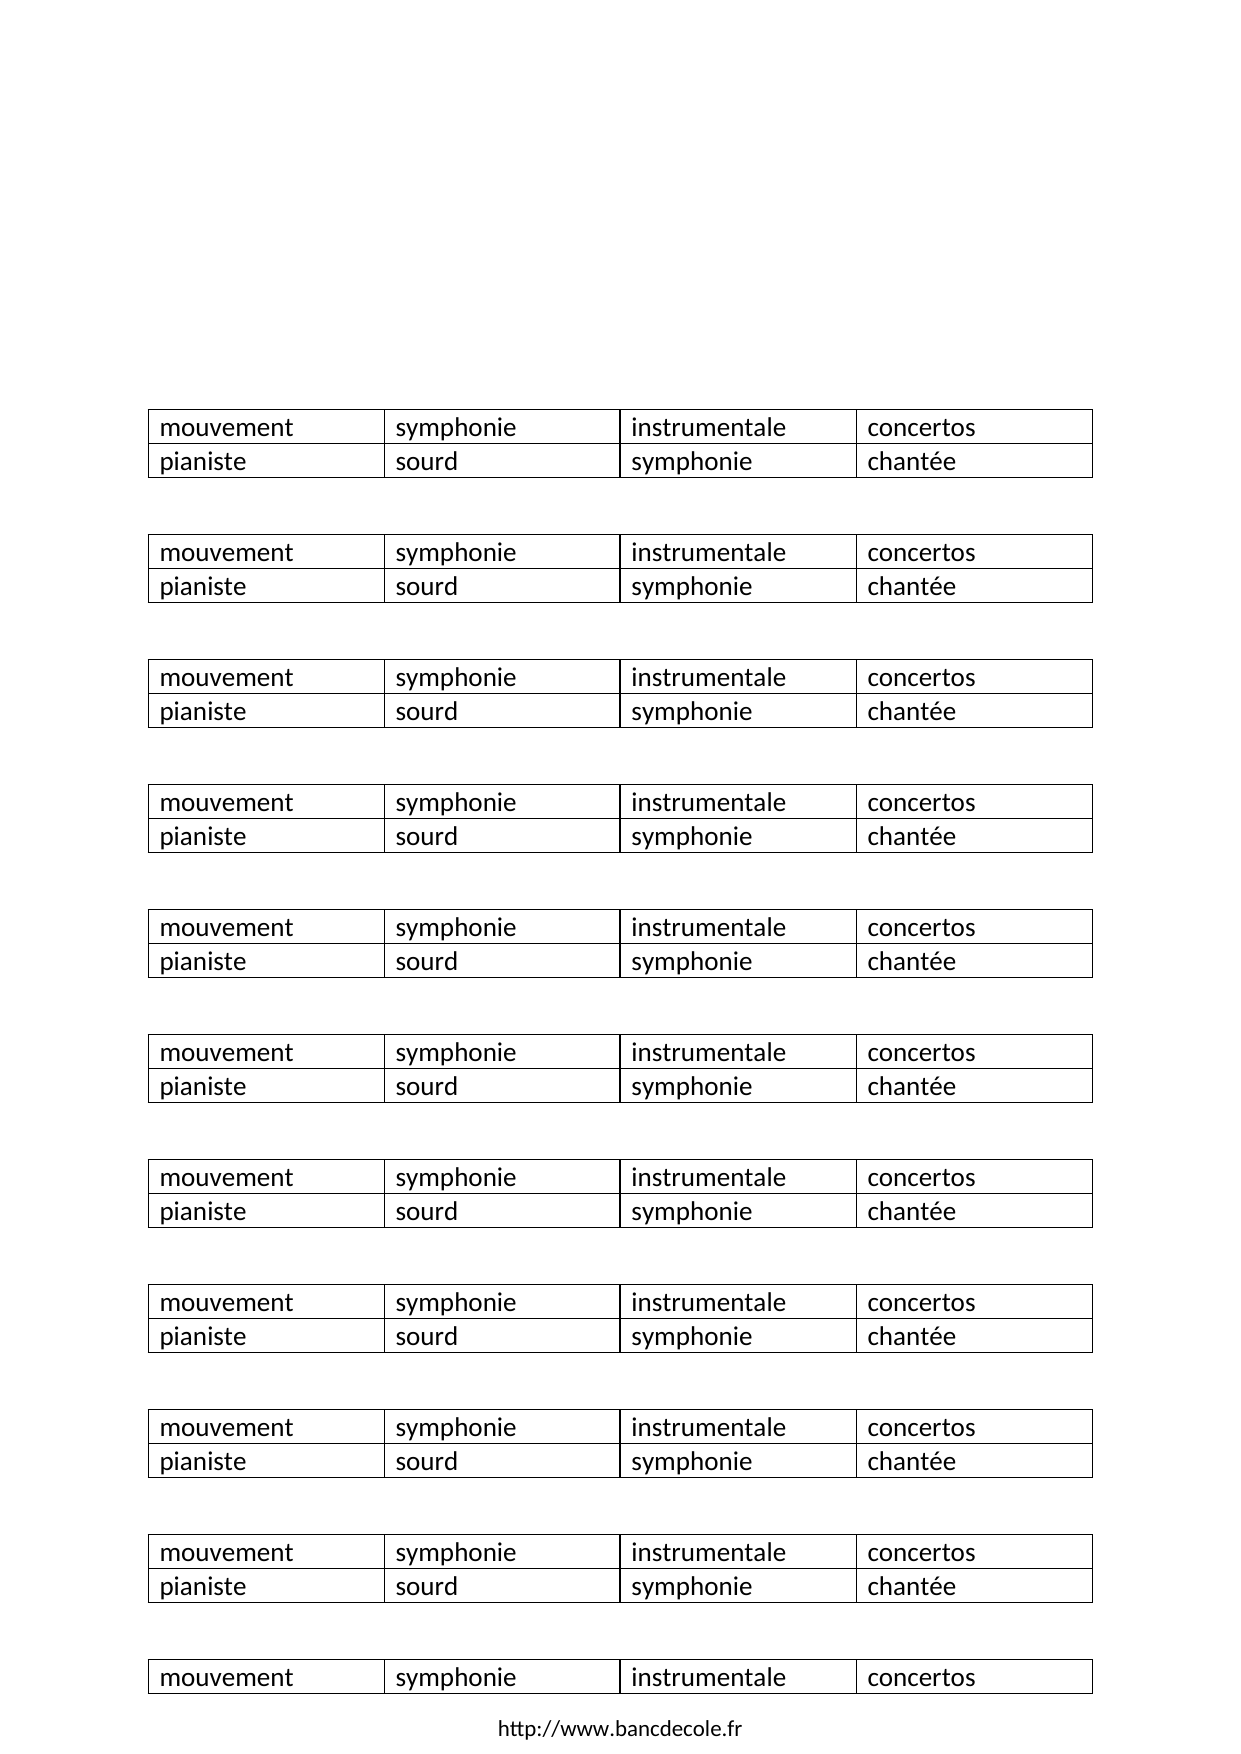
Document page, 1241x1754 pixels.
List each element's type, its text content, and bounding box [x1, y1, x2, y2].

table_cell sourd [385, 1194, 619, 1227]
table_header concertos [857, 1285, 1092, 1318]
table_header symphonie [385, 1660, 619, 1693]
table_cell chantée [857, 944, 1092, 977]
table_cell symphonie [621, 1194, 856, 1227]
table_cell symphonie [621, 444, 856, 477]
table_header symphonie [385, 660, 619, 693]
table_cell symphonie [621, 1319, 856, 1352]
table_header mouvement [149, 535, 384, 568]
table_header instrumentale [621, 410, 856, 443]
table_cell pianiste [149, 1444, 384, 1477]
table_cell chantée [857, 444, 1092, 477]
table_cell chantée [857, 569, 1092, 602]
table_cell sourd [385, 944, 619, 977]
table_header symphonie [385, 910, 619, 943]
table_header concertos [857, 410, 1092, 443]
table_cell symphonie [621, 694, 856, 727]
table_header mouvement [149, 1285, 384, 1318]
table_cell pianiste [149, 1319, 384, 1352]
table_header symphonie [385, 1410, 619, 1443]
table_header instrumentale [621, 1660, 856, 1693]
table_cell sourd [385, 694, 619, 727]
table_cell pianiste [149, 694, 384, 727]
table_header concertos [857, 785, 1092, 818]
table_cell sourd [385, 1444, 619, 1477]
table_header concertos [857, 910, 1092, 943]
table_header instrumentale [621, 1535, 856, 1568]
table_cell chantée [857, 819, 1092, 852]
table_cell pianiste [149, 569, 384, 602]
table_header mouvement [149, 1035, 384, 1068]
table_header symphonie [385, 1035, 619, 1068]
table_header mouvement [149, 1160, 384, 1193]
table_cell chantée [857, 1194, 1092, 1227]
table_cell chantée [857, 1569, 1092, 1602]
table_header instrumentale [621, 1035, 856, 1068]
table_header concertos [857, 1160, 1092, 1193]
table_header mouvement [149, 410, 384, 443]
table_cell pianiste [149, 1069, 384, 1102]
table_header mouvement [149, 1660, 384, 1693]
table_cell pianiste [149, 1194, 384, 1227]
table_header instrumentale [621, 1285, 856, 1318]
table_header symphonie [385, 1285, 619, 1318]
table_header concertos [857, 1660, 1092, 1693]
table_header mouvement [149, 1410, 384, 1443]
table_cell symphonie [621, 569, 856, 602]
table_header symphonie [385, 1160, 619, 1193]
table_cell pianiste [149, 944, 384, 977]
table_header instrumentale [621, 1160, 856, 1193]
table_header symphonie [385, 535, 619, 568]
table_header concertos [857, 660, 1092, 693]
table_header symphonie [385, 785, 619, 818]
table_header instrumentale [621, 660, 856, 693]
table_cell sourd [385, 569, 619, 602]
table_cell sourd [385, 444, 619, 477]
table_header mouvement [149, 1535, 384, 1568]
table_cell sourd [385, 1569, 619, 1602]
table_cell sourd [385, 819, 619, 852]
table_cell symphonie [621, 1569, 856, 1602]
table_cell chantée [857, 694, 1092, 727]
table_header symphonie [385, 410, 619, 443]
table_header concertos [857, 1035, 1092, 1068]
table_cell sourd [385, 1319, 619, 1352]
table_cell chantée [857, 1319, 1092, 1352]
table_cell symphonie [621, 944, 856, 977]
table_header mouvement [149, 910, 384, 943]
table_cell chantée [857, 1069, 1092, 1102]
table_cell symphonie [621, 1069, 856, 1102]
table_header concertos [857, 535, 1092, 568]
table_cell pianiste [149, 1569, 384, 1602]
table_header symphonie [385, 1535, 619, 1568]
table_cell symphonie [621, 819, 856, 852]
table_cell symphonie [621, 1444, 856, 1477]
table_cell chantée [857, 1444, 1092, 1477]
table_header instrumentale [621, 910, 856, 943]
table_cell pianiste [149, 444, 384, 477]
table_header instrumentale [621, 785, 856, 818]
table_cell pianiste [149, 819, 384, 852]
table_header instrumentale [621, 535, 856, 568]
table_header concertos [857, 1535, 1092, 1568]
table_header instrumentale [621, 1410, 856, 1443]
table_header mouvement [149, 660, 384, 693]
table_header concertos [857, 1410, 1092, 1443]
table_cell sourd [385, 1069, 619, 1102]
table_header mouvement [149, 785, 384, 818]
